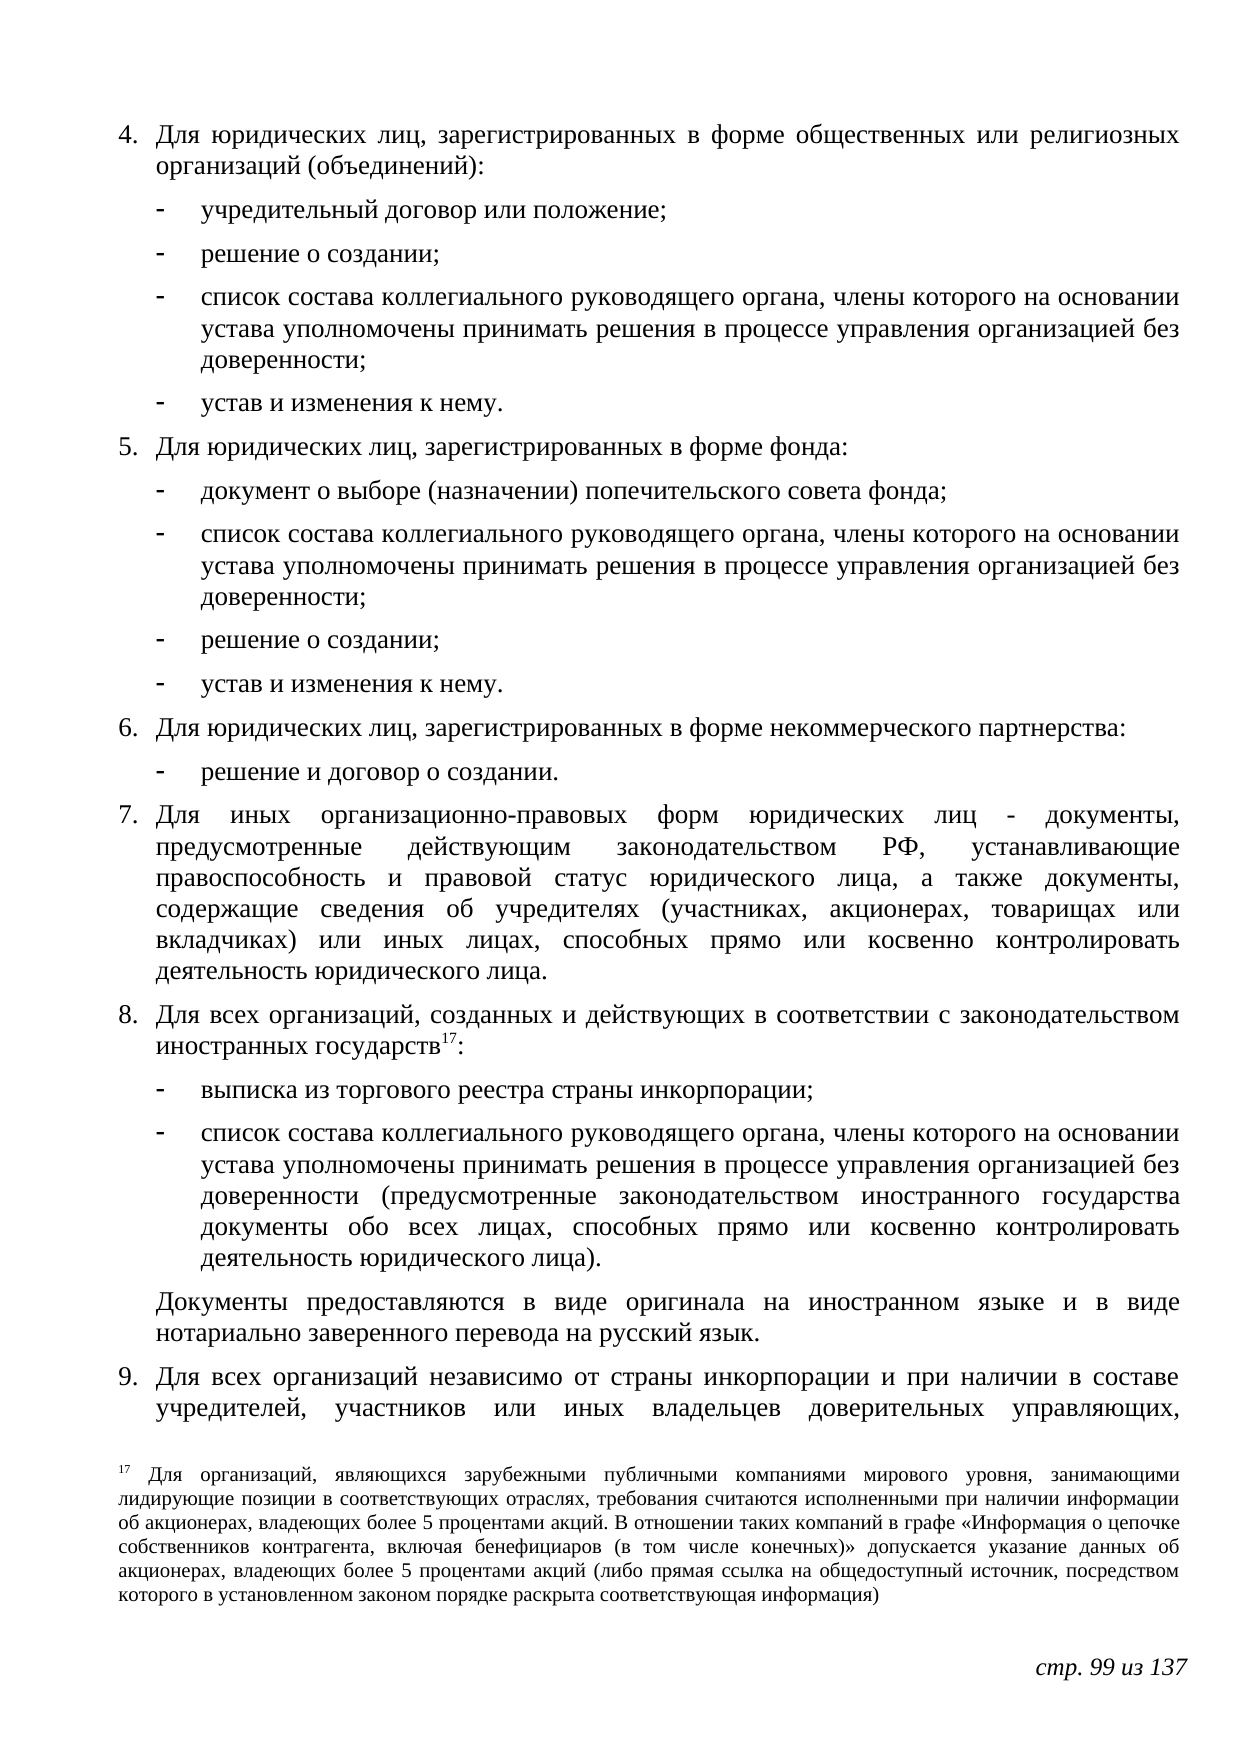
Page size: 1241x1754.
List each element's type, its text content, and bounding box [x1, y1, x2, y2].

list Для юридических лиц, зарегистрированных в форме фонда: [118, 430, 1181, 461]
list устав и изменения к нему. [156, 667, 1181, 699]
list Для всех организаций, созданных и действующих в соответствии с законодательством иностранных государств: [118, 998, 1181, 1060]
text Документы предоставляются в виде оригинала на иностранном языке и в виде нотариально заверенного перевода на русский язык. [156, 1285, 1181, 1347]
list решение и договор о создании. [156, 755, 1181, 786]
list решение о создании; [156, 237, 1181, 268]
list Для юридических лиц, зарегистрированных в форме некоммерческого партнерства: [118, 711, 1181, 742]
list учредительный договор или положение; [156, 193, 1181, 224]
list документ о выборе (назначении) попечительского совета фонда; [156, 474, 1181, 505]
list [118, 1359, 1181, 1422]
list Для юридических лиц, зарегистрированных в форме общественных или религиозных организаций (объединений): [118, 118, 1181, 180]
list список состава коллегиального руководящего органа, члены которого на основании устава уполномочены принимать решения в процессе управления организацией без доверенности (предусмотренные законодательством иностранного государства документы обо всех лицах, способных прямо или косвенно контролировать деятельность юридического лица). [156, 1116, 1181, 1272]
list решение о создании; [156, 624, 1181, 655]
list Для иных организационно-правовых форм юридических лиц - документы, предусмотренные действующим законодательством РФ, устанавливающие правоспособность и правовой статус юридического лица, а также документы, содержащие сведения об учредителях (участниках, акционерах, товарищах или вкладчиках) или иных лицах, способных прямо или косвенно контролировать деятельность юридического лица. [118, 798, 1181, 985]
list устав и изменения к нему. [156, 386, 1181, 418]
list выписка из торгового реестра страны инкорпорации; [156, 1073, 1181, 1104]
